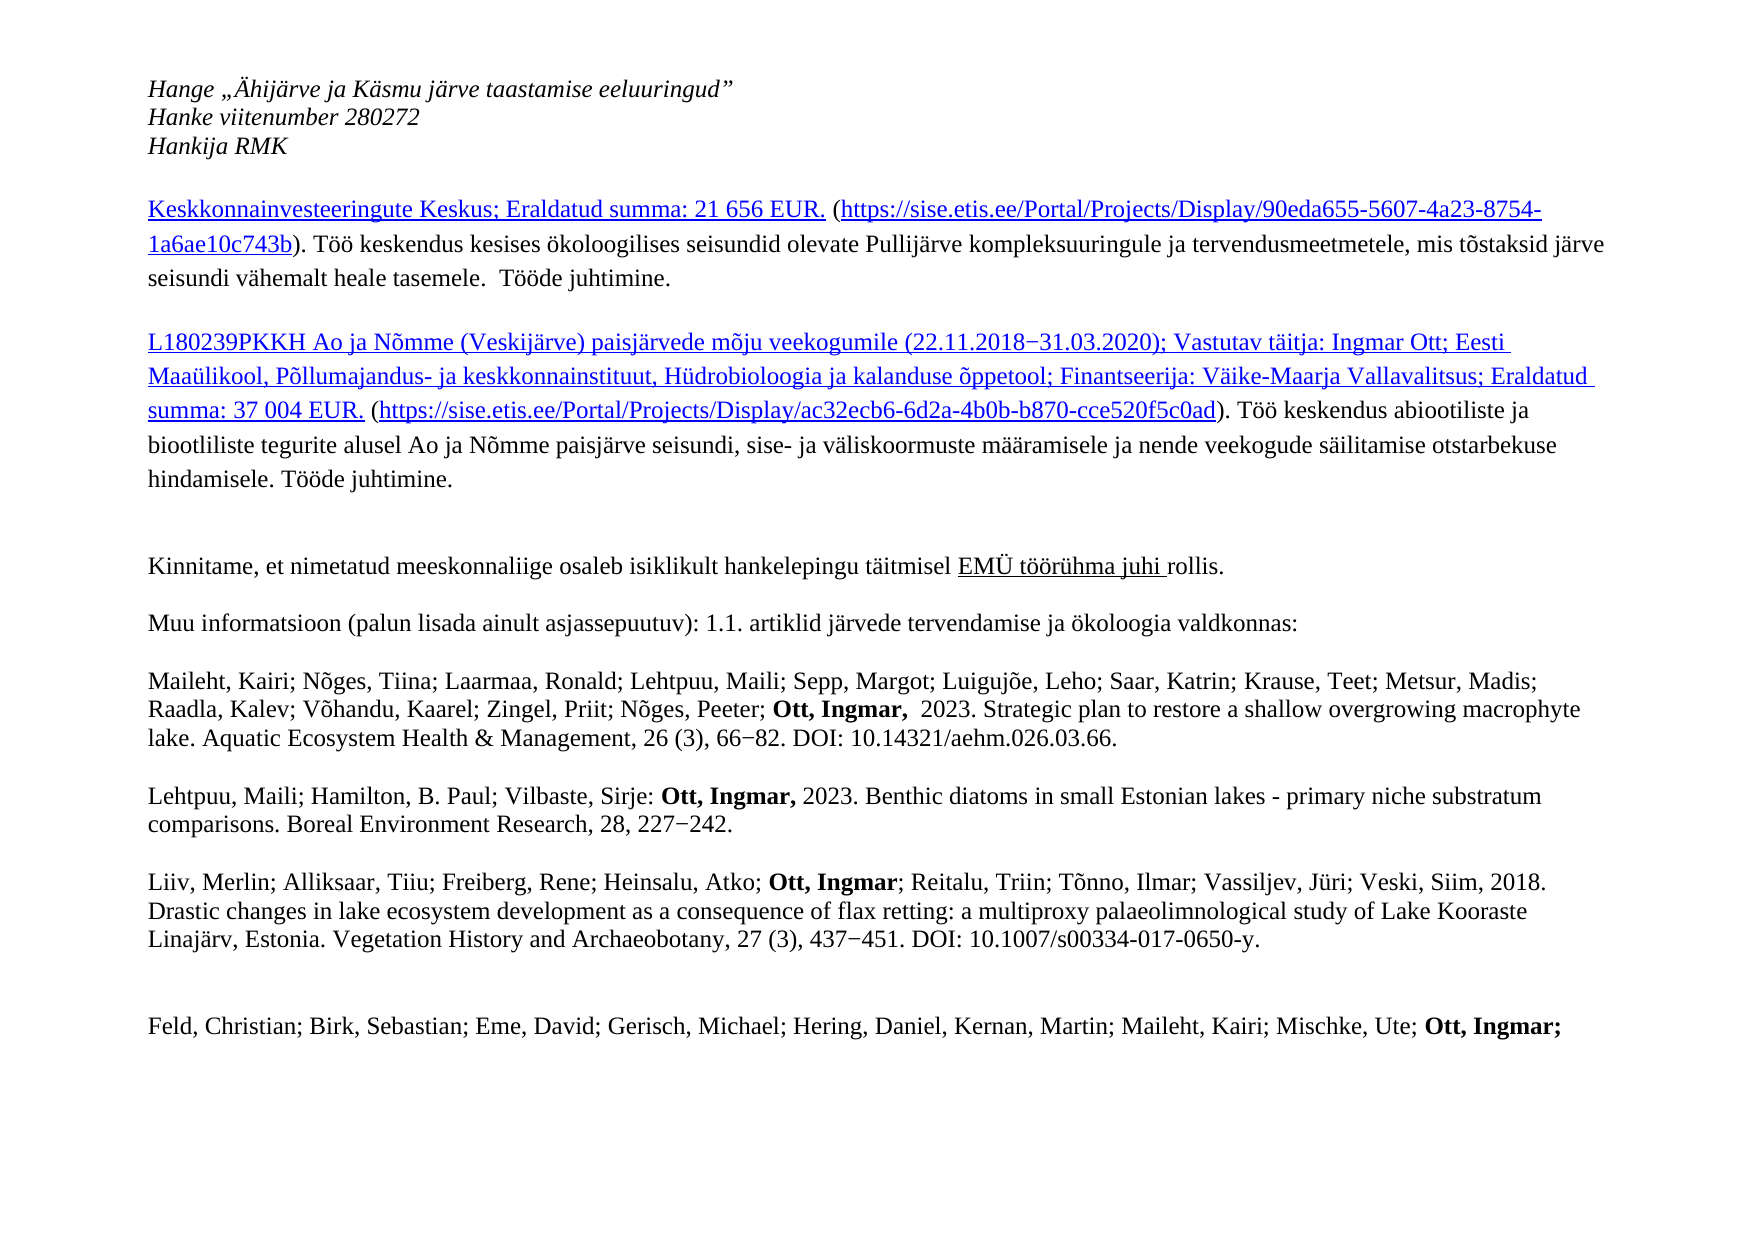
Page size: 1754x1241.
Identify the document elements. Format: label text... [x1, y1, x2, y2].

text Lehtpuu, Maili; Hamilton, B. Paul; Vilbaste, Sirje: Ott, Ingmar, 2023. Benthic diatoms in small Estonian lakes - primary niche substratum comparisons. Boreal Environment Research, 28, 227−242. [148, 781, 1606, 838]
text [148, 982, 1606, 1039]
text Muu informatsioon (palun lisada ainult asjassepuutuv): 1.1. artiklid järvede tervendamise ja ökoloogia valdkonnas: [148, 608, 1606, 637]
text L180239PKKH Ao ja Nõmme (Veskijärve) paisjärvede mõju veekogumile (22.11.2018−31.03.2020); Vastutav täitja: Ingmar Ott; Eesti Maaülikool, Põllumajandus- ja keskkonnainstituut, Hüdrobioloogia ja kalanduse õppetool; Finantseerija: Väike-Maarja Vallavalitsus; Eraldatud summa: 37 004 EUR. (https://sise.etis.ee/Portal/Projects/Display/ac32ecb6-6d2a-4b0b-b870-cce520f5c0ad). Töö keskendus abiootiliste ja biootliliste tegurite alusel Ao ja Nõmme paisjärve seisundi, sise- ja väliskoormuste määramisele ja nende veekogude säilitamise otstarbekuse hindamisele. Tööde juhtimine. [148, 321, 1606, 493]
text Kinnitame, et nimetatud meeskonnaliige osaleb isiklikult hankelepingu täitmisel EMÜ töörühma juhi rollis. [148, 551, 1606, 579]
text Liiv, Merlin; Alliksaar, Tiiu; Freiberg, Rene; Heinsalu, Atko; Ott, Ingmar; Reitalu, Triin; Tõnno, Ilmar; Vassiljev, Jüri; Veski, Siim, 2018. Drastic changes in lake ecosystem development as a consequence of flax retting: a multiproxy palaeolimnological study of Lake Kooraste Linajärv, Estonia. Vegetation History and Archaeobotany, 27 (3), 437−451. DOI: 10.1007/s00334-017-0650-y. [148, 867, 1606, 953]
text Maileht, Kairi; Nõges, Tiina; Laarmaa, Ronald; Lehtpuu, Maili; Sepp, Margot; Luigujõe, Leho; Saar, Katrin; Krause, Teet; Metsur, Madis; Raadla, Kalev; Võhandu, Kaarel; Zingel, Priit; Nõges, Peeter; Ott, Ingmar, 2023. Strategic plan to restore a shallow overgrowing macrophyte lake. Aquatic Ecosystem Health & Management, 26 (3), 66−82. DOI: 10.14321/aehm.026.03.66. [148, 666, 1606, 752]
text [148, 189, 1606, 292]
